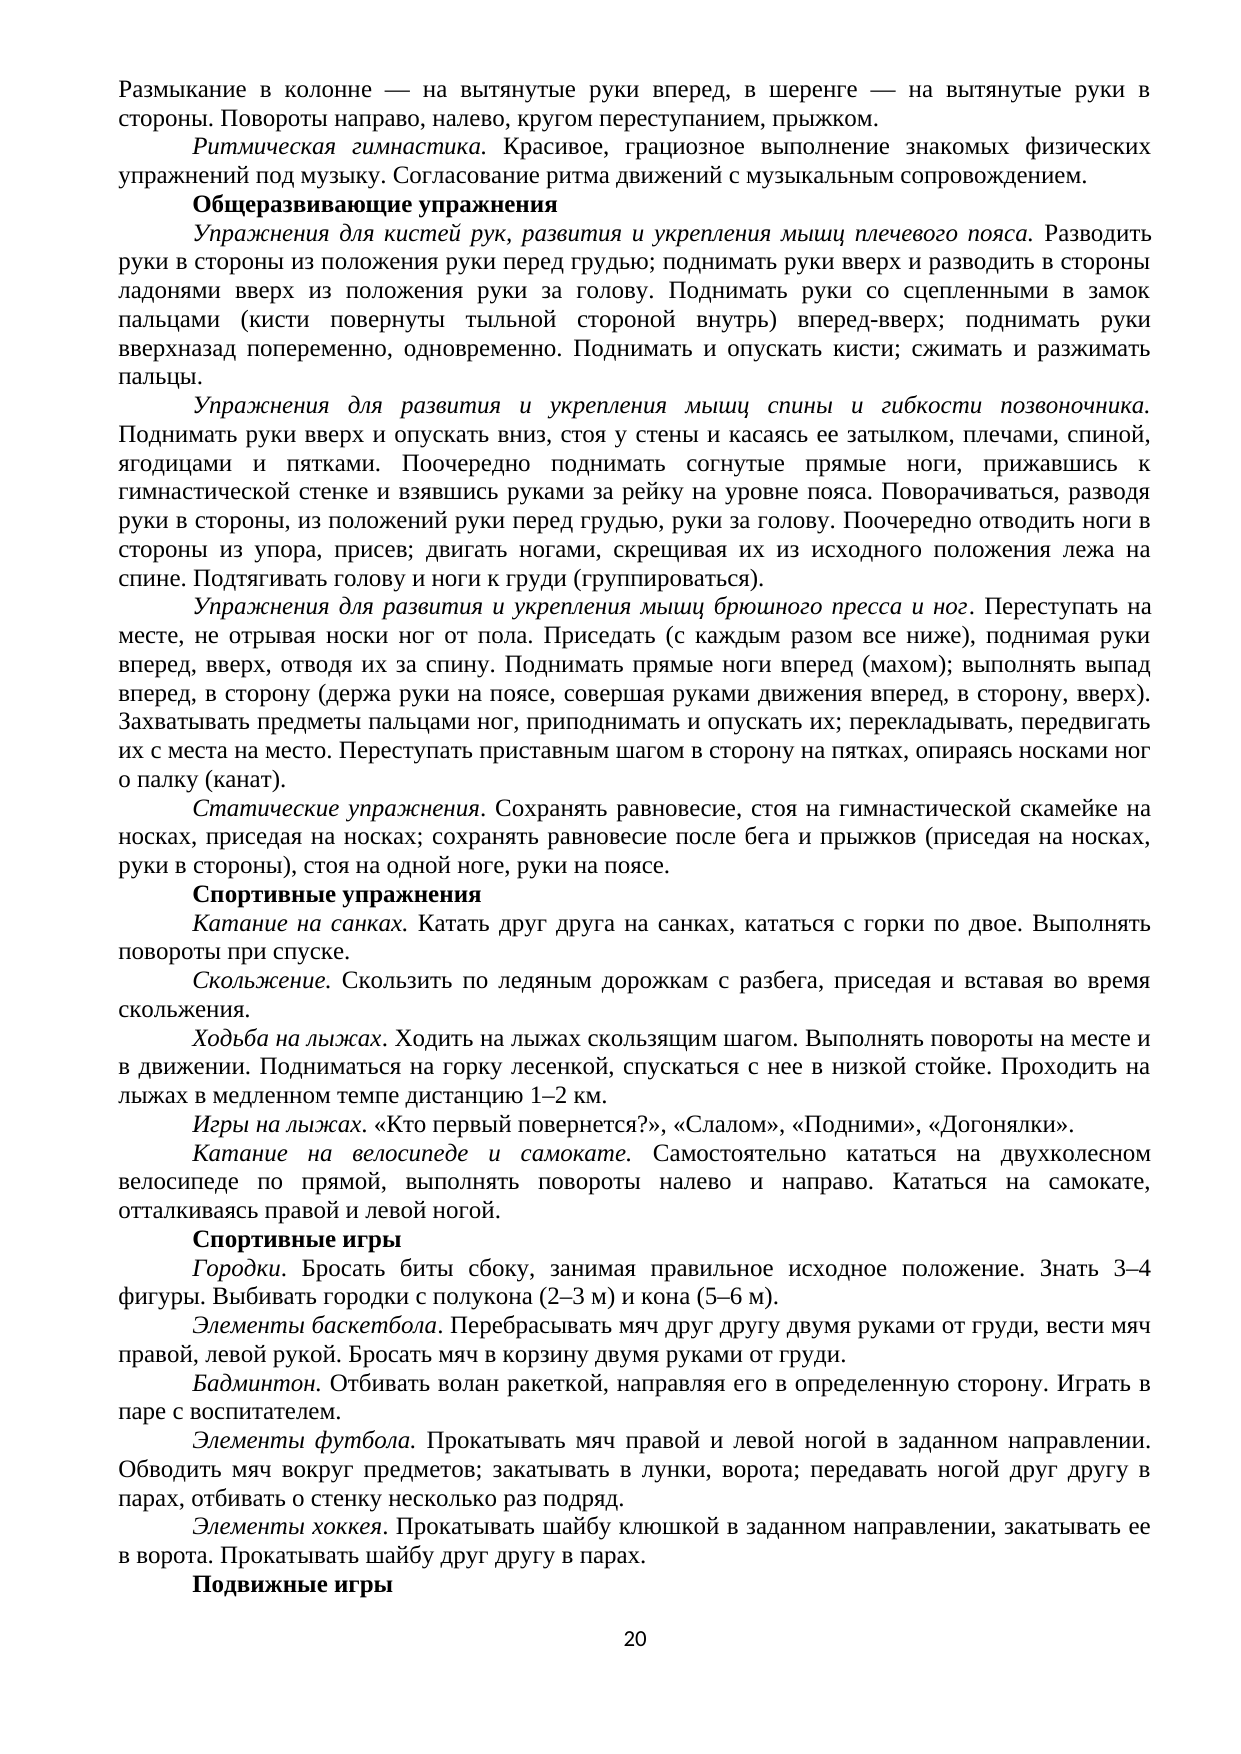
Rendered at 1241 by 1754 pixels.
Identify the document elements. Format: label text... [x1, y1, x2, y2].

text Катание на санках. Катать друг друга на санках, кататься с горки по двое. Выполнять повороты при спуске. [118, 908, 1152, 965]
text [118, 74, 1152, 131]
text Элементы хоккея. Прокатывать шайбу клюшкой в заданном направлении, закатывать ее в ворота. Прокатывать шайбу друг другу в парах. [118, 1511, 1152, 1569]
text Катание на велосипеде и самокате. Самостоятельно кататься на двухколесном велосипеде по прямой, выполнять повороты налево и направо. Кататься на самокате, отталкиваясь правой и левой ногой. [118, 1138, 1152, 1224]
text Упражнения для развития и укрепления мышц спины и гибкости позвоночника. Поднимать руки вверх и опускать вниз, стоя у стены и касаясь ее затылком, плечами, спиной, ягодицами и пятками. Поочередно поднимать согнутые прямые ноги, прижавшись к гимнастической стенке и взявшись руками за рейку на уровне пояса. Поворачиваться, разводя руки в стороны, из положений руки перед грудью, руки за голову. Поочередно отводить ноги в стороны из упора, присев; двигать ногами, скрещивая их из исходного положения лежа на спине. Подтягивать голову и ноги к груди (группироваться). [118, 390, 1152, 591]
text Игры на лыжах. «Кто первый повернется?», «Слалом», «Подними», «Догонялки». [118, 1109, 1152, 1138]
text Статические упражнения. Сохранять равновесие, стоя на гимнастической скамейке на носках, приседая на носках; сохранять равновесие после бега и прыжков (приседая на носках, руки в стороны), стоя на одной ноге, руки на поясе. [118, 793, 1152, 879]
text Упражнения для развития и укрепления мышц брюшного пресса и ног. Переступать на месте, не отрывая носки ног от пола. Приседать (с каждым разом все ниже), поднимая руки вперед, вверх, отводя их за спину. Поднимать прямые ноги вперед (махом); выполнять выпад вперед, в сторону (держа руки на поясе, совершая руками движения вперед, в сторону, вверх). Захватывать предметы пальцами ног, приподнимать и опускать их; перекладывать, передвигать их с места на место. Переступать приставным шагом в сторону на пятках, опираясь носками ног о палку (канат). [118, 591, 1152, 793]
text Спортивные игры [192, 1224, 1152, 1253]
text Скольжение. Скользить по ледяным дорожкам с разбега, приседая и вставая во время скольжения. [118, 965, 1152, 1023]
text Городки. Бросать биты сбоку, занимая правильное исходное положение. Знать 3–4 фигуры. Выбивать городки с полукона (2–3 м) и кона (5–6 м). [118, 1253, 1152, 1310]
text Бадминтон. Отбивать волан ракеткой, направляя его в определенную сторону. Играть в паре с воспитателем. [118, 1368, 1152, 1425]
text Упражнения для кистей рук, развития и укрепления мышц плечевого пояса. Разводить руки в стороны из положения руки перед грудью; поднимать руки вверх и разводить в стороны ладонями вверх из положения руки за голову. Поднимать руки со сцепленными в замок пальцами (кисти повернуты тыльной стороной внутрь) вперед-вверх; поднимать руки вверхназад попеременно, одновременно. Поднимать и опускать кисти; сжимать и разжимать пальцы. [118, 218, 1152, 390]
text Ходьба на лыжах. Ходить на лыжах скользящим шагом. Выполнять повороты на месте и в движении. Подниматься на горку лесенкой, спускаться с нее в низкой стойке. Проходить на лыжах в медленном темпе дистанцию 1–2 км. [118, 1023, 1152, 1109]
text Элементы футбола. Прокатывать мяч правой и левой ногой в заданном направлении. Обводить мяч вокруг предметов; закатывать в лунки, ворота; передавать ногой друг другу в парах, отбивать о стенку несколько раз подряд. [118, 1425, 1152, 1511]
text Элементы баскетбола. Перебрасывать мяч друг другу двумя руками от груди, вести мяч правой, левой рукой. Бросать мяч в корзину двумя руками от груди. [118, 1310, 1152, 1368]
text Общеразвивающие упражнения [192, 189, 1152, 218]
text Спортивные упражнения [192, 879, 1152, 908]
text Подвижные игры [192, 1569, 1152, 1598]
text Ритмическая гимнастика. Красивое, грациозное выполнение знакомых физических упражнений под музыку. Согласование ритма движений с музыкальным сопровождением. [118, 131, 1152, 189]
